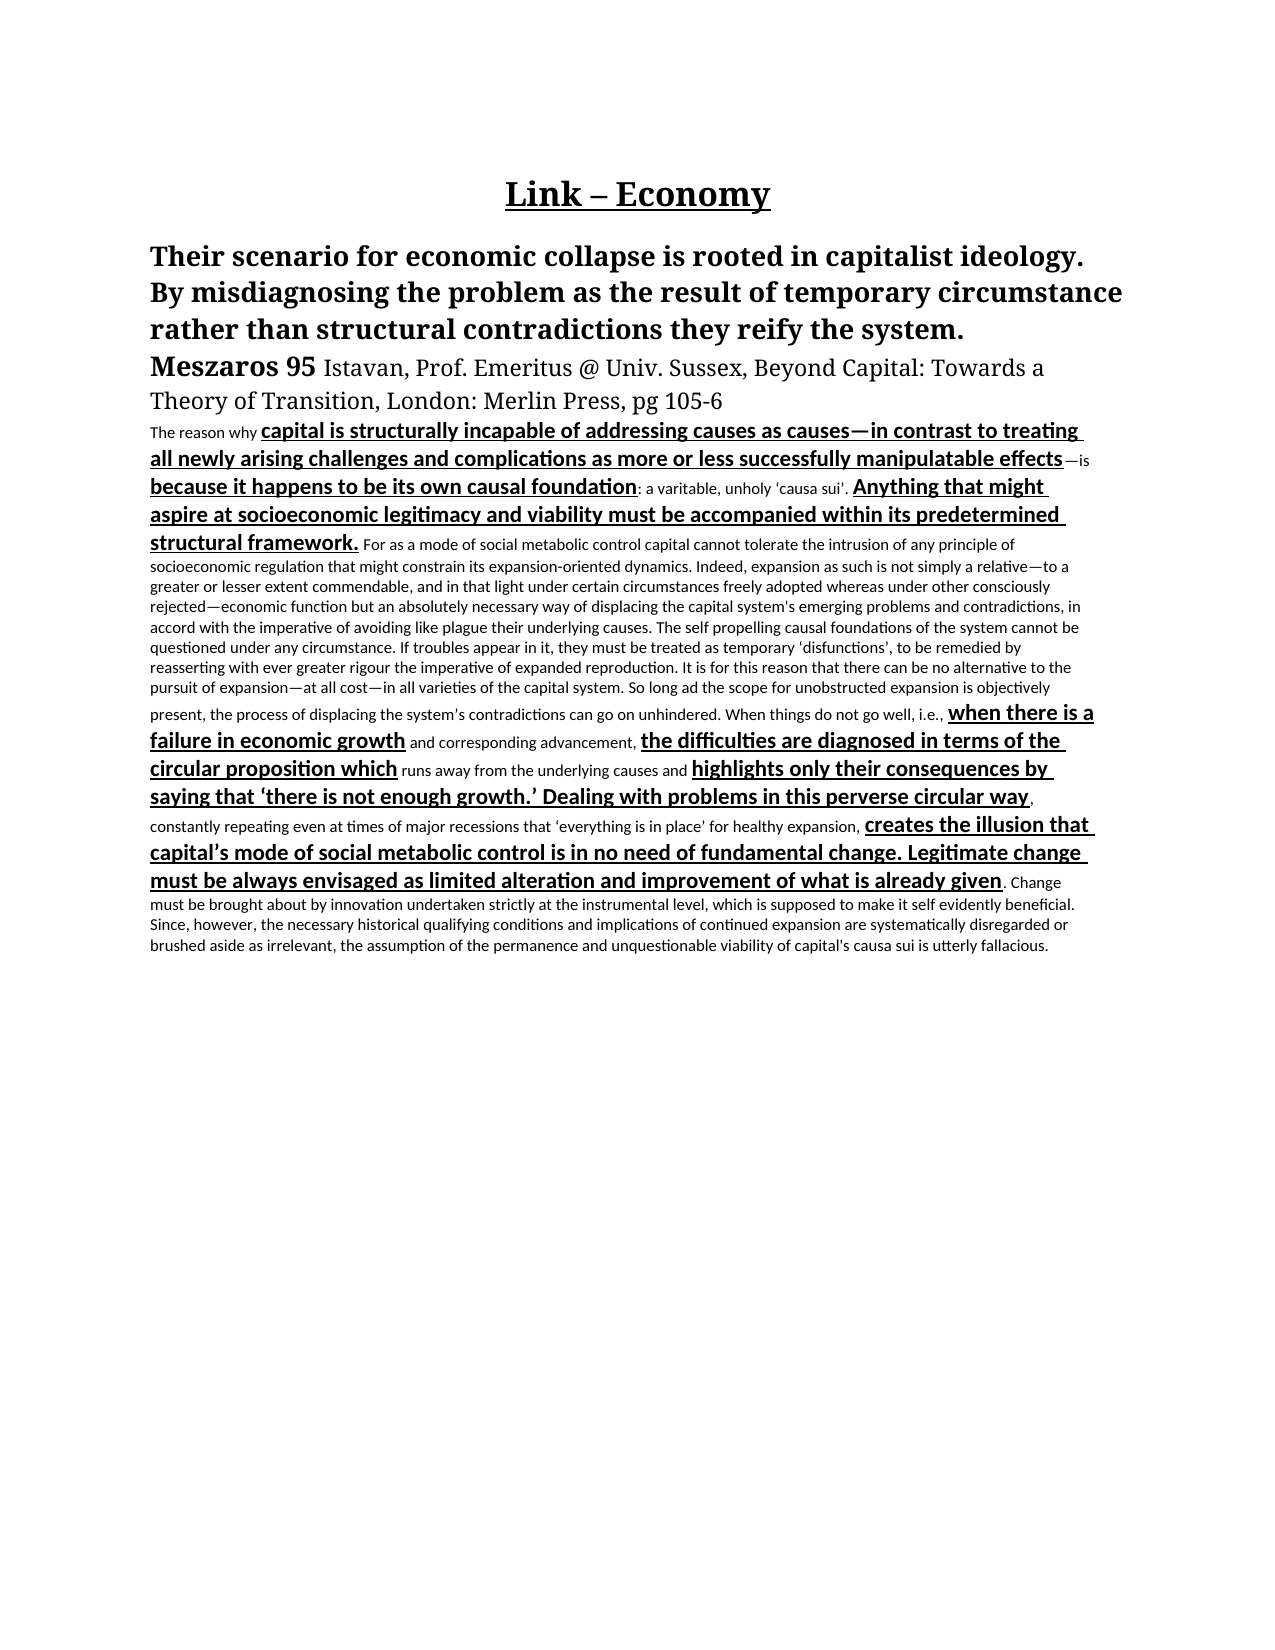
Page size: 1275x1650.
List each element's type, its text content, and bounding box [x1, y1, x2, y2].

text The reason why capital is structurally incapable of addressing causes as causes—in contrast to treating all newly arising challenges and complications as more or less successfully manipulatable effects—is because it happens to be its own causal foundation: a varitable, unholy ‘causa sui’. Anything that might aspire at socioeconomic legitimacy and viability must be accompanied within its predetermined structural framework. For as a mode of social metabolic control capital cannot tolerate the intrusion of any principle of socioeconomic regulation that might constrain its expansion-oriented dynamics. Indeed, expansion as such is not simply a relative—to a greater or lesser extent commendable, and in that light under certain circumstances freely adopted whereas under other consciously rejected—economic function but an absolutely necessary way of displacing the capital system's emerging problems and contradictions, in accord with the imperative of avoiding like plague their underlying causes. The self propelling causal foundations of the system cannot be questioned under any circumstance. If troubles appear in it, they must be treated as temporary ‘disfunctions’, to be remedied by reasserting with ever greater rigour the imperative of expanded reproduction. It is for this reason that there can be no alternative to the pursuit of expansion—at all cost—in all varieties of the capital system. So long ad the scope for unobstructed expansion is objectively present, the process of displacing the system’s contradictions can go on unhindered. When things do not go well, i.e., when there is a failure in economic growth and corresponding advancement, the difficulties are diagnosed in terms of the circular proposition which runs away from the underlying causes and highlights only their consequences by saying that ‘there is not enough growth.’ Dealing with problems in this perverse circular way, constantly repeating even at times of major recessions that ‘everything is in place’ for healthy expansion, creates the illusion that capital’s mode of social metabolic control is in no need of fundamental change. Legitimate change must be always envisaged as limited alteration and improvement of what is already given. Change must be brought about by innovation undertaken strictly at the instrumental level, which is supposed to make it self evidently beneficial. Since, however, the necessary historical qualifying conditions and implications of continued expansion are systematically disregarded or brushed aside as irrelevant, the assumption of the permanence and unquestionable viability of capital's causa sui is utterly fallacious. [150, 416, 1095, 955]
subtitle Their scenario for economic collapse is rooted in capitalist ideology. By misdiagnosing the problem as the result of temporary circumstance rather than structural contradictions they reify the system. [150, 237, 1125, 348]
text Meszaros 95 Istavan, Prof. Emeritus @ Univ. Sussex, Beyond Capital: Towards a Theory of Transition, London: Merlin Press, pg 105-6 [150, 348, 1125, 416]
subtitle Link – Economy [150, 171, 1125, 216]
